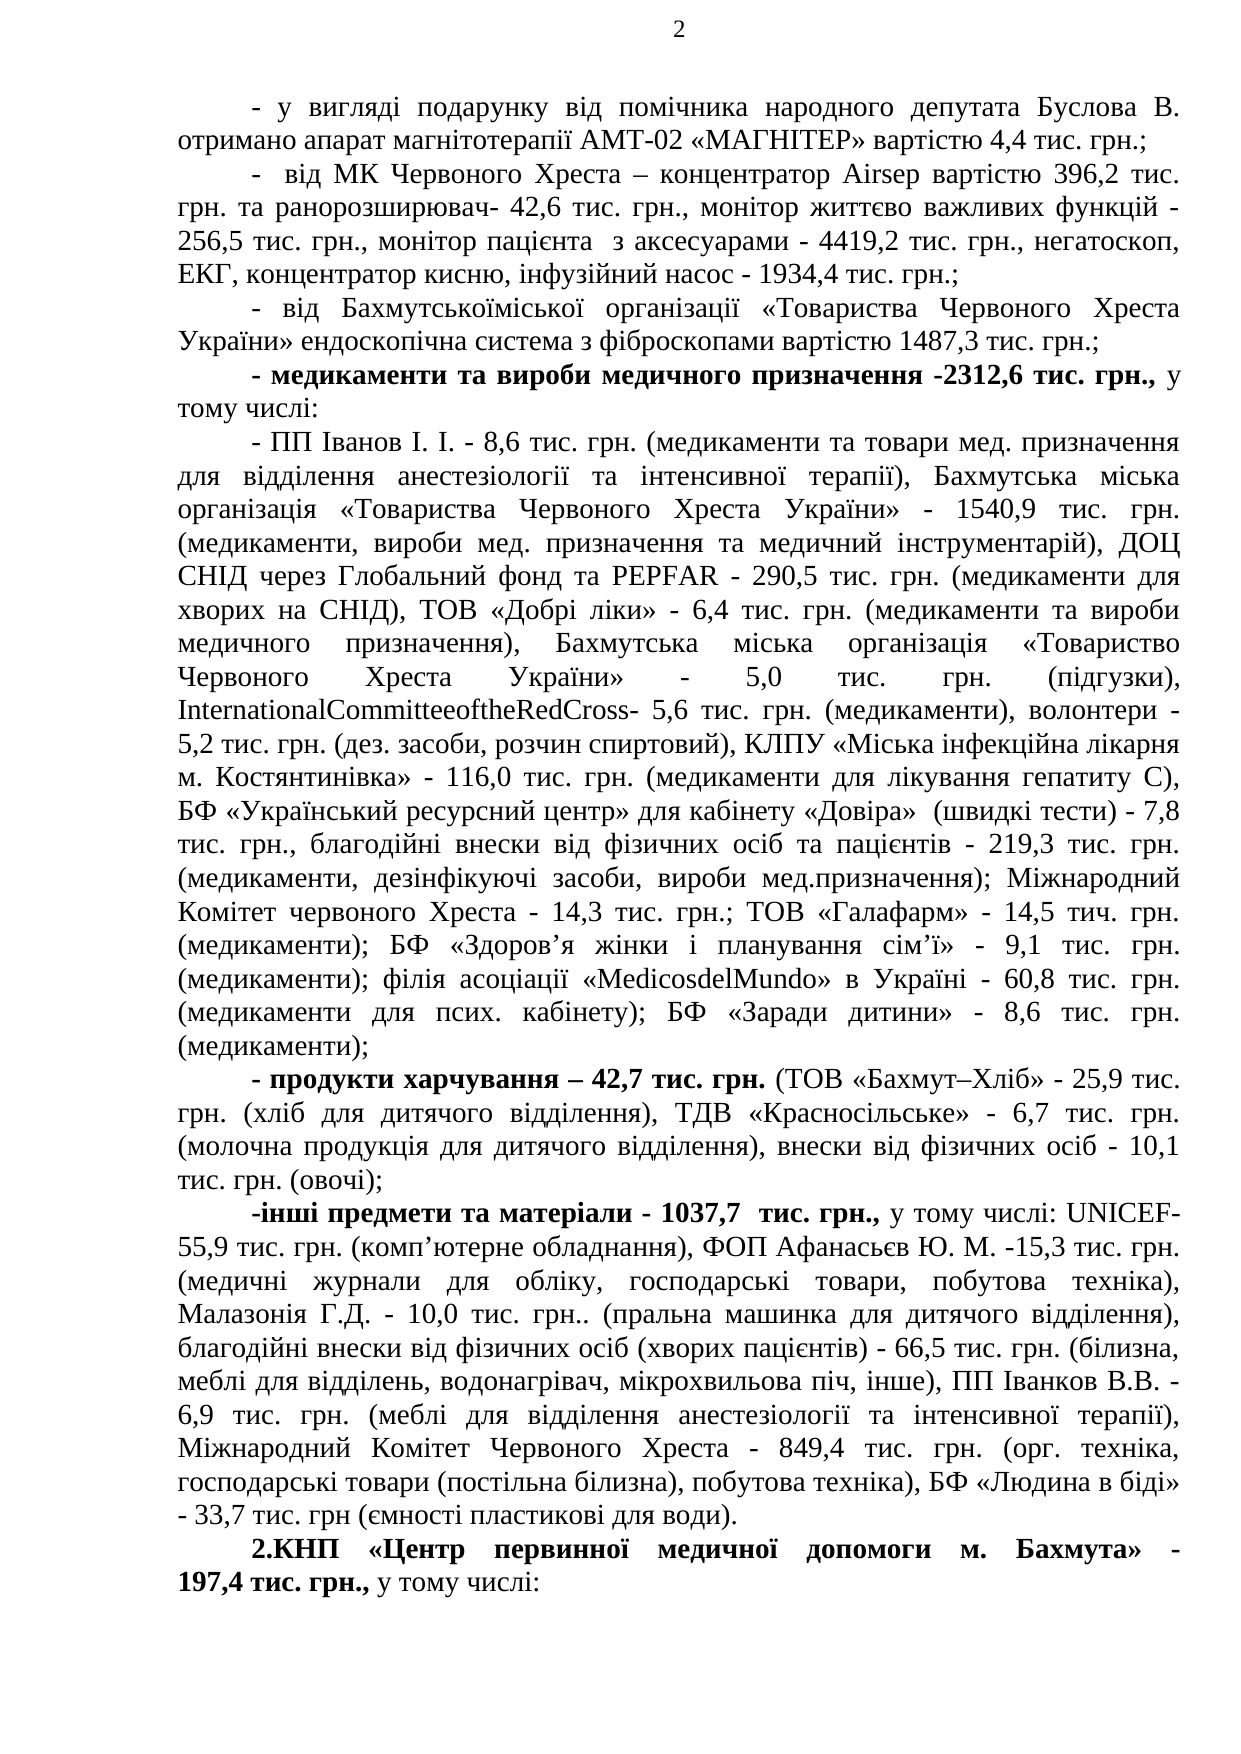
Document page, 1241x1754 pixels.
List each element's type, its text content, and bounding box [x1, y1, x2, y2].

text - від МК Червоного Хреста – концентратор Airsep вартістю 396,2 тис. грн. та ранорозширювач- 42,6 тис. грн., монітор життєво важливих функцій - 256,5 тис. грн., монітор пацієнта з аксесуарами - 4419,2 тис. грн., негатоскоп, ЕКГ, концентратор кисню, інфузійний насос - 1934,4 тис. грн.; [177, 156, 1181, 290]
text - у вигляді подарунку від помічника народного депутата Буслова В. отримано апарат магнітотерапії АМТ-02 «МАГНІТЕР» вартістю 4,4 тис. грн.; [177, 89, 1181, 156]
text - медикаменти та вироби медичного призначення -2312,6 тис. грн., у тому числі: [177, 357, 1181, 424]
text - від Бахмутськоїміської організації «Товариства Червоного Хреста України» ендоскопічна система з фіброскопами вартістю 1487,3 тис. грн.; [177, 290, 1181, 357]
text - ПП Іванов І. І. - 8,6 тис. грн. (медикаменти та товари мед. призначення для відділення анестезіології та інтенсивної терапії), Бахмутська міська організація «Товариства Червоного Хреста України» - 1540,9 тис. грн. (медикаменти, вироби мед. призначення та медичний інструментарій), ДОЦ СНІД через Глобальний фонд та PEPFAR - 290,5 тис. грн. (медикаменти для хворих на СНІД), ТОВ «Добрі ліки» - 6,4 тис. грн. (медикаменти та вироби медичного призначення), Бахмутська міська організація «Товариство Червоного Хреста України» - 5,0 тис. грн. (підгузки), InternationalCommitteeoftheRedCross- 5,6 тис. грн. (медикаменти), волонтери - 5,2 тис. грн. (дез. засоби, розчин спиртовий), КЛПУ «Міська інфекційна лікарня м. Костянтинівка» - 116,0 тис. грн. (медикаменти для лікування гепатиту С), БФ «Український ресурсний центр» для кабінету «Довіра» (швидкі тести) - 7,8 тис. грн., благодійні внески від фізичних осіб та пацієнтів - 219,3 тис. грн. (медикаменти, дезінфікуючі засоби, вироби мед.призначення); Міжнародний Комітет червоного Хреста - 14,3 тис. грн.; ТОВ «Галафарм» - 14,5 тич. грн. (медикаменти); БФ «Здоров’я жінки і планування сім’ї» - 9,1 тис. грн. (медикаменти); філія асоціації «MedicosdelMundo» в Україні - 60,8 тис. грн. (медикаменти для псих. кабінету); БФ «Заради дитини» - 8,6 тис. грн.(медикаменти); [177, 424, 1181, 1061]
text 2.КНП «Центр первинної медичної допомоги м. Бахмута» - 197,4 тис. грн., у тому числі: [177, 1531, 1181, 1598]
text -інші предмети та матеріали - 1037,7 тис. грн., у тому числі: UNICEF- 55,9 тис. грн. (комп’ютерне обладнання), ФОП Афанасьєв Ю. М. -15,3 тис. грн. (медичні журнали для обліку, господарські товари, побутова техніка), Малазонія Г.Д. - 10,0 тис. грн.. (пральна машинка для дитячого відділення), благодійні внески від фізичних осіб (хворих пацієнтів) - 66,5 тис. грн. (білизна, меблі для відділень, водонагрівач, мікрохвильова піч, інше), ПП Іванков В.В. -6,9 тис. грн. (меблі для відділення анестезіології та інтенсивної терапії), Міжнародний Комітет Червоного Хреста - 849,4 тис. грн. (орг. техніка, господарські товари (постільна білизна), побутова техніка), БФ «Людина в біді» - 33,7 тис. грн (ємності пластикові для води). [177, 1196, 1181, 1531]
text - продукти харчування – 42,7 тис. грн. (ТОВ «Бахмут–Хліб» - 25,9 тис. грн. (хліб для дитячого відділення), ТДВ «Красносільське» - 6,7 тис. грн. (молочна продукція для дитячого відділення), внески від фізичних осіб - 10,1 тис. грн. (овочі); [177, 1061, 1181, 1196]
